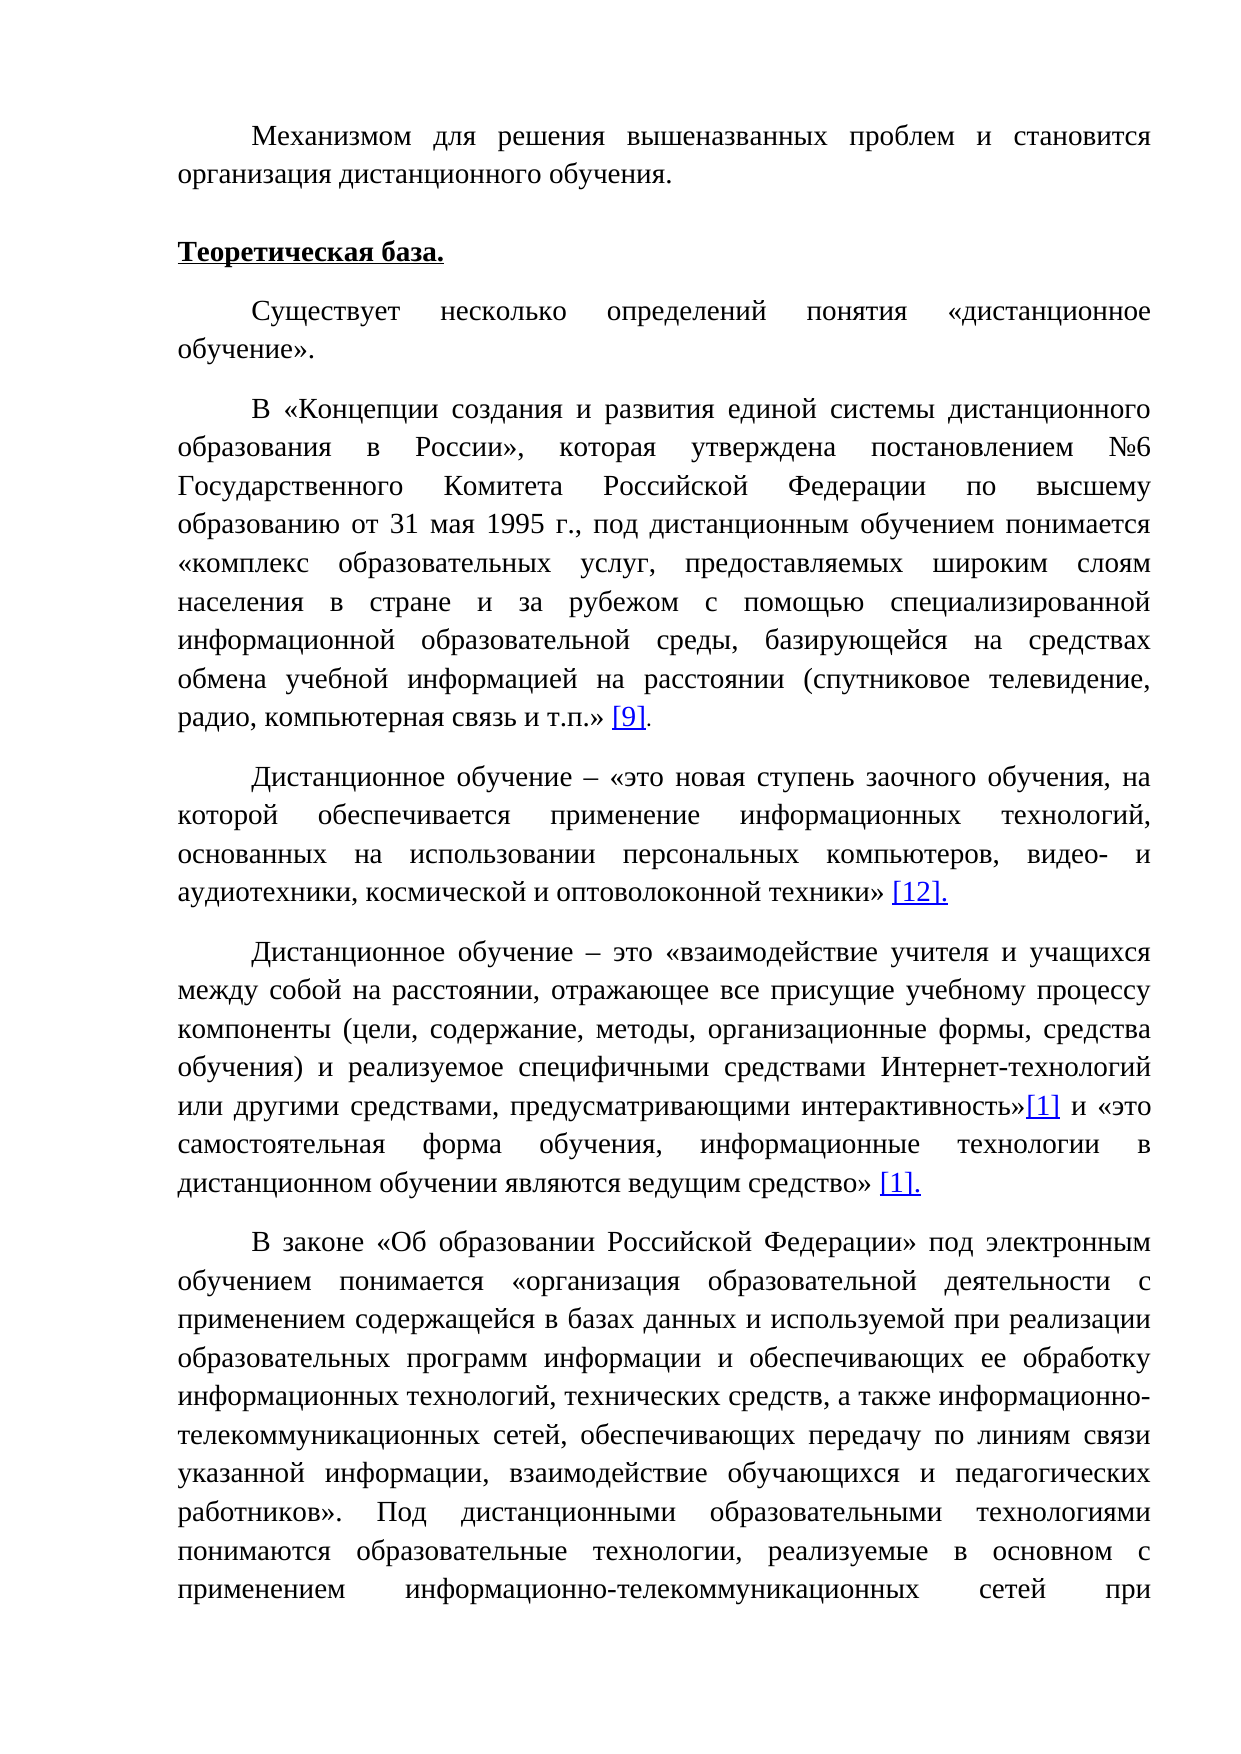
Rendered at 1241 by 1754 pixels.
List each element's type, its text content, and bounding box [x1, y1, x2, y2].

text Дистанционное обучение – это «взаимодействие учителя и учащихся между собой на расстоянии, отражающее все присущие учебному процессу компоненты (цели, содержание, методы, организационные формы, средства обучения) и реализуемое специфичными средствами Интернет-технологий или другими средствами, предусматривающими интерактивность»[1] и «это самостоятельная форма обучения, информационные технологии в дистанционном обучении являются ведущим средство» [1]. [177, 934, 1152, 1198]
text В «Концепции создания и развития единой системы дистанционного образования в России», которая утверждена постановлением №6 Государственного Комитета Российской Федерации по высшему образованию от 31 мая 1995 г., под дистанционным обучением понимается «комплекс образовательных услуг, предоставляемых широким слоям населения в стране и за рубежом с помощью специализированной информационной образовательной среды, базирующейся на средствах обмена учебной информацией на расстоянии (спутниковое телевидение, радио, компьютерная связь и т.п.» [9]. [177, 391, 1152, 733]
text Теоретическая база. [177, 234, 1152, 267]
text Механизмом для решения вышеназванных проблем и становится организация дистанционного обучения. [177, 118, 1152, 190]
text Дистанционное обучение – «это новая ступень заочного обучения, на которой обеспечивается применение информационных технологий, основанных на использовании персональных компьютеров, видео- и аудиотехники, космической и оптоволоконной техники» [12]. [177, 759, 1152, 908]
text Существует несколько определений понятия «дистанционное обучение». [177, 293, 1152, 365]
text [177, 1224, 1152, 1605]
